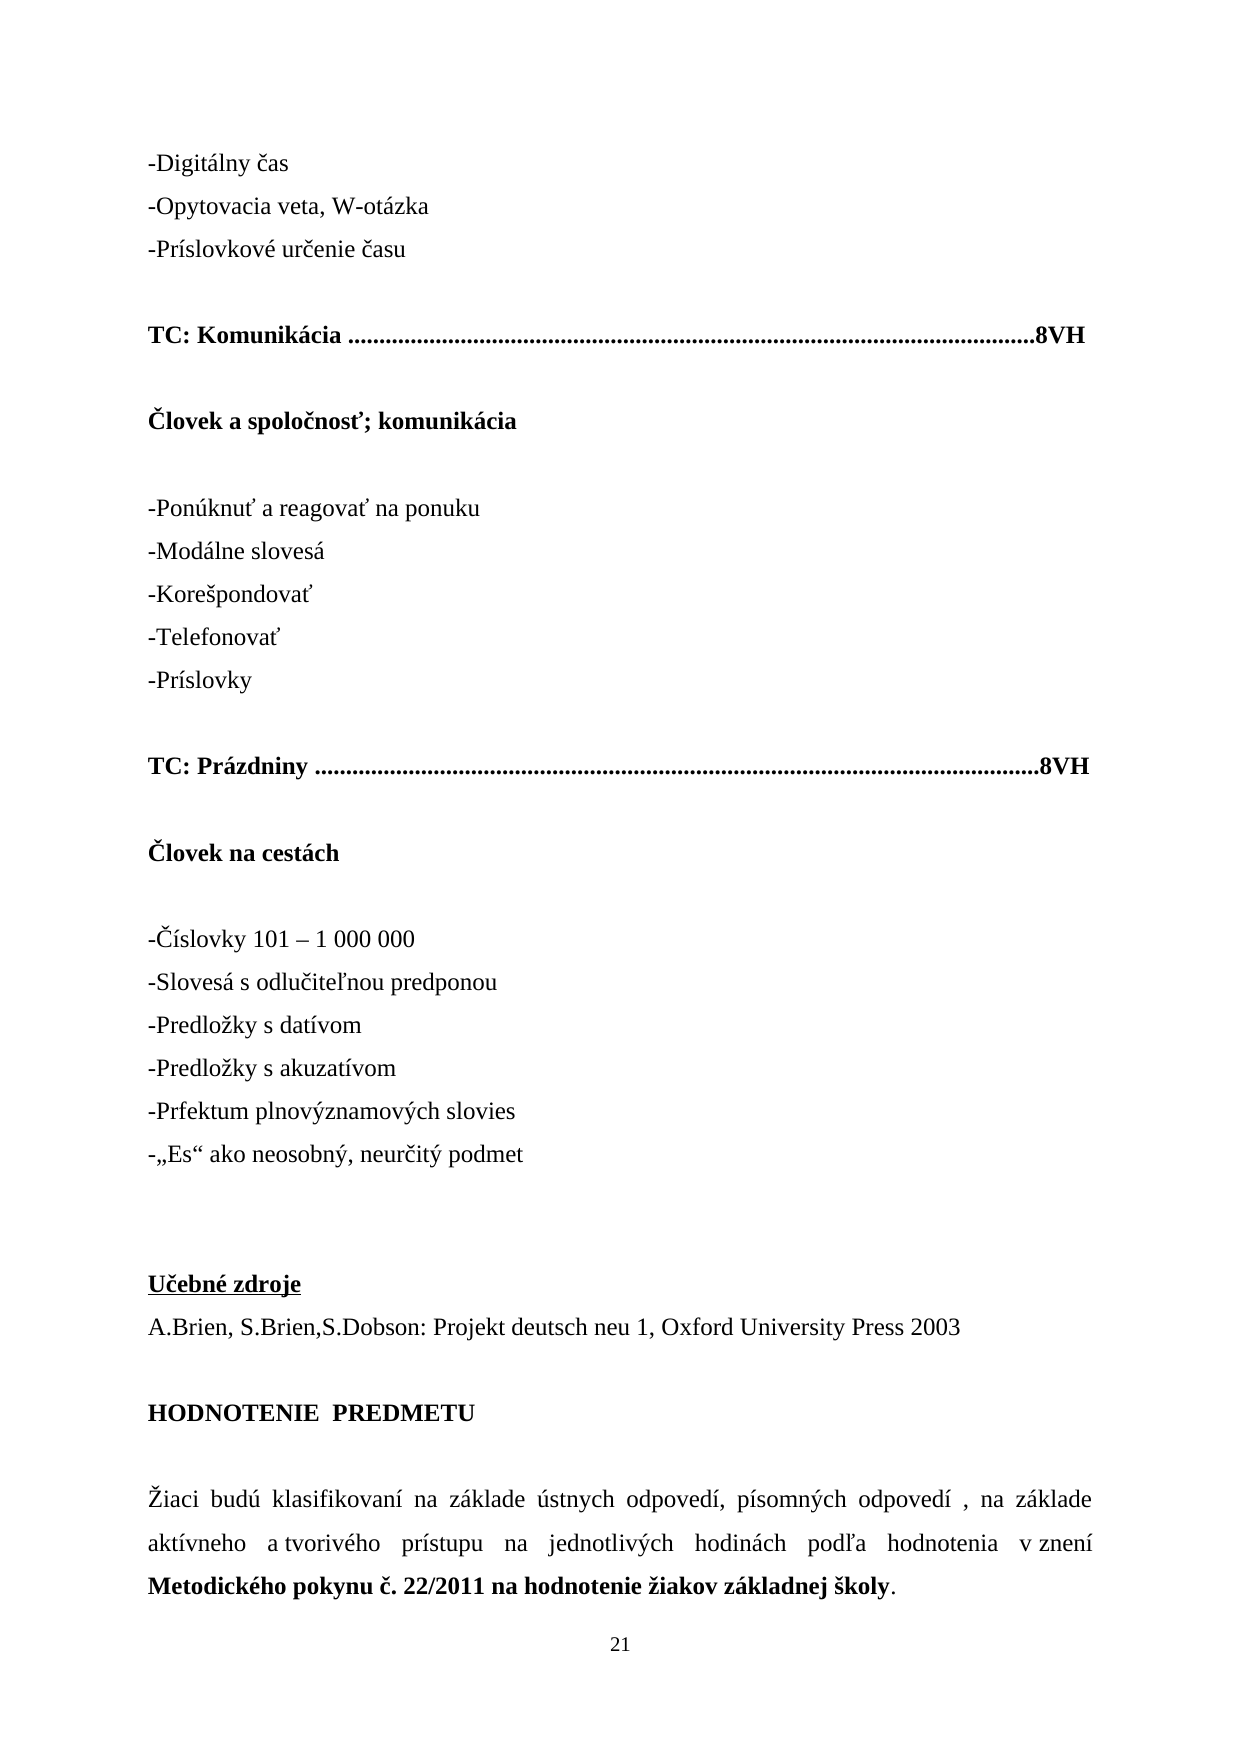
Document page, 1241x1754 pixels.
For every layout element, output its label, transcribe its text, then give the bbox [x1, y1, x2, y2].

text Žiaci budú klasifikovaní na základe ústnych odpovedí, písomných odpovedí , na základe aktívneho a tvorivého prístupu na jednotlivých hodinách podľa hodnotenia v znení Metodického pokynu č. 22/2011 na hodnotenie žiakov základnej školy. [148, 1484, 1093, 1599]
text -Príslovky [148, 665, 1093, 694]
text -Prfektum plnovýznamových slovies [148, 1096, 1093, 1125]
text -Predložky s akuzatívom [148, 1053, 1093, 1082]
text -Modálne slovesá [148, 536, 1093, 564]
text -Telefonovať [148, 622, 1093, 651]
text -Číslovky 101 – 1 000 000 [148, 924, 1093, 953]
text -„Es“ ako neosobný, neurčitý podmet [148, 1139, 1093, 1168]
text Človek na cestách [148, 838, 1093, 866]
text Človek a spoločnosť; komunikácia [148, 406, 1093, 435]
text -Korešpondovať [148, 579, 1093, 608]
text -Opytovacia veta, W-otázka [148, 191, 1093, 219]
text -Ponúknuť a reagovať na ponuku [148, 493, 1093, 521]
text -Predložky s datívom [148, 1010, 1093, 1039]
text -Slovesá s odlučiteľnou predponou [148, 967, 1093, 996]
text A.Brien, S.Brien,S.Dobson: Projekt deutsch neu 1, Oxford University Press 2003 [148, 1312, 1093, 1341]
text TC: Prázdniny ....................................................................................................................8VH [148, 751, 1093, 780]
text -Príslovkové určenie času [148, 234, 1093, 263]
text -Digitálny čas [148, 148, 1093, 176]
text TC: Komunikácia ..............................................................................................................8VH [148, 320, 1093, 349]
text HODNOTENIE PREDMETU [148, 1398, 1093, 1427]
text Učebné zdroje [148, 1269, 1093, 1298]
